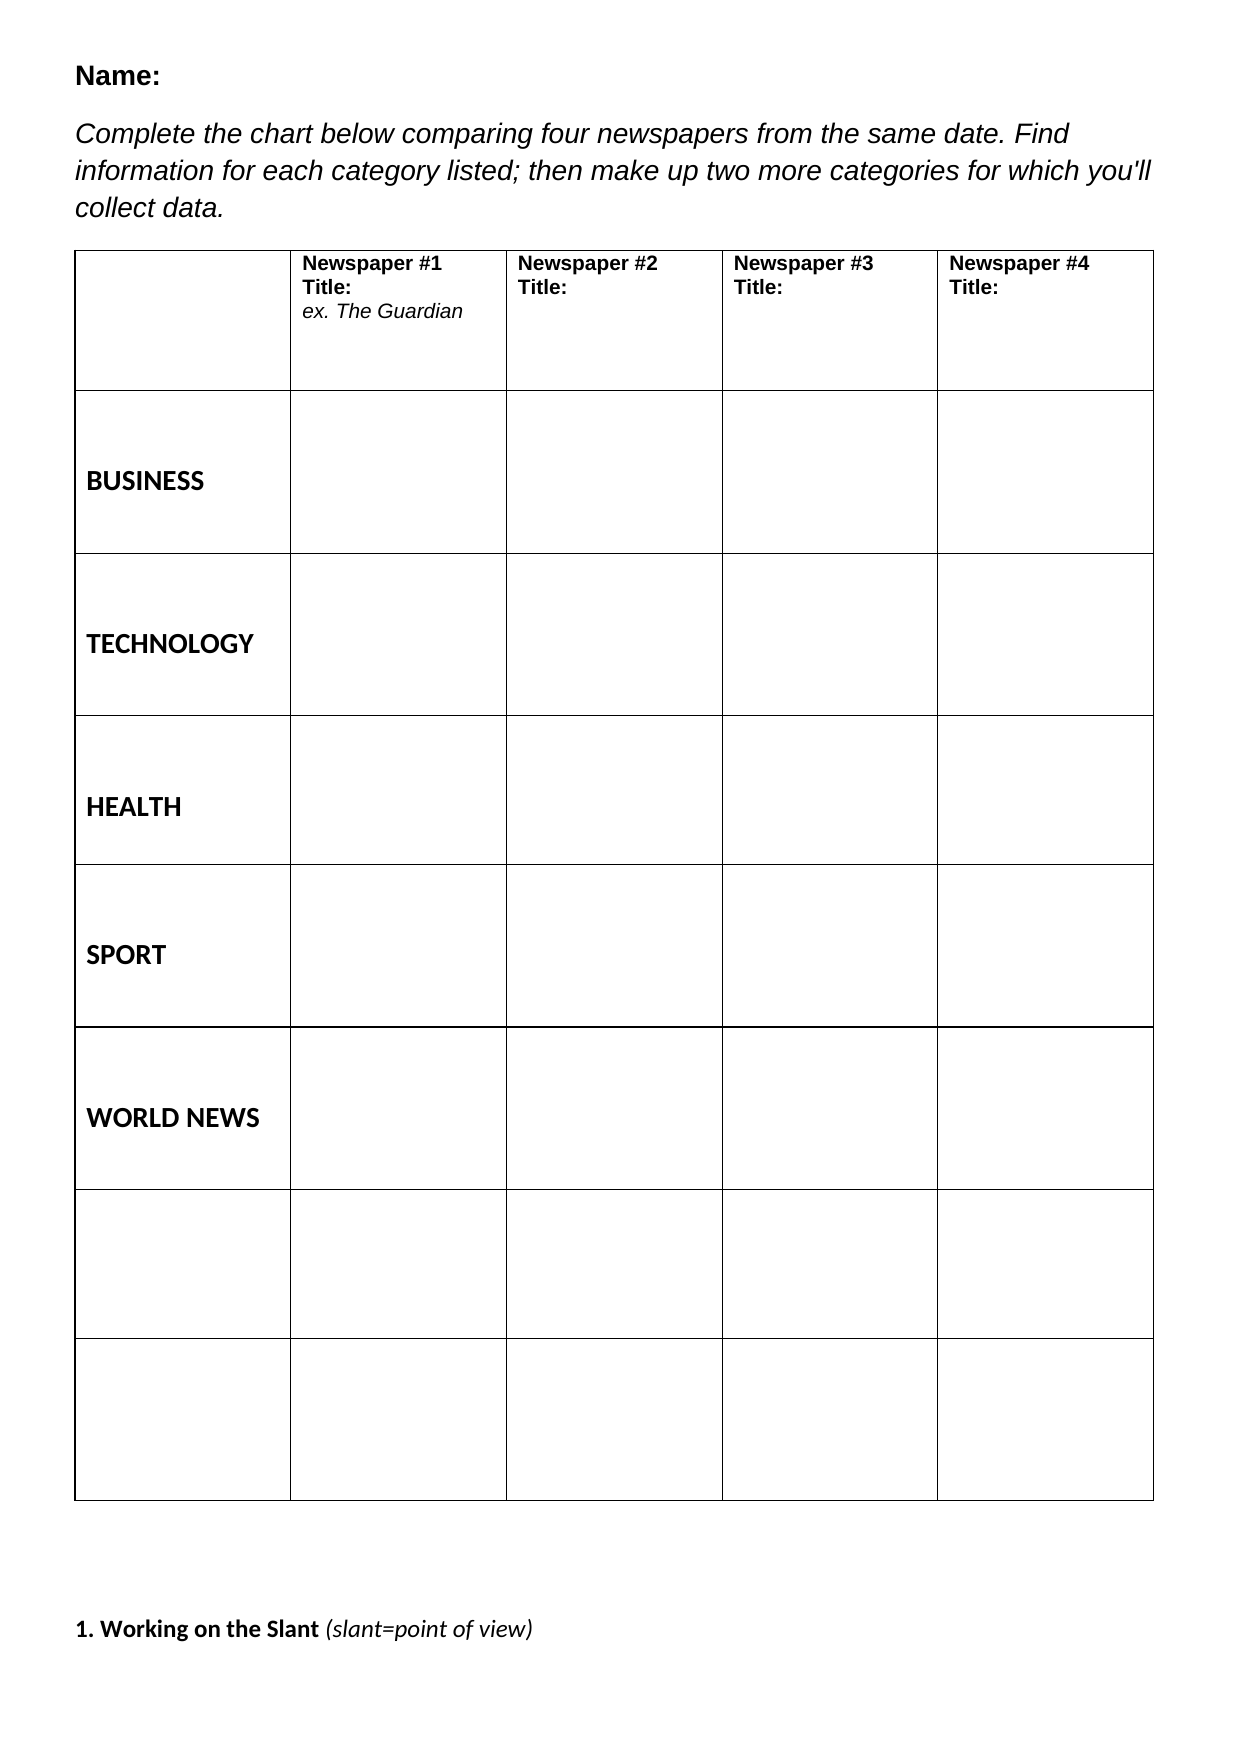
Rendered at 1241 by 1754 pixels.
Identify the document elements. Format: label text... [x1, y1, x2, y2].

table_cell [291, 1190, 506, 1337]
table_cell [938, 1190, 1153, 1337]
table_cell [723, 716, 937, 863]
table_header Newspaper #4 Title: [938, 251, 1153, 389]
table_cell [507, 1190, 722, 1337]
table_cell [938, 391, 1153, 552]
table_cell [938, 1028, 1153, 1189]
table_cell TECHNOLOGY [76, 554, 290, 715]
table_cell [507, 1028, 722, 1189]
table_cell [76, 1339, 290, 1500]
table_cell [291, 1028, 506, 1189]
table_cell [723, 1339, 937, 1500]
text 1. Working on the Slant (slant=point of view) [75, 1613, 1165, 1643]
table_header [76, 251, 290, 389]
table_cell [507, 1339, 722, 1500]
table_cell [291, 716, 506, 863]
table_cell [291, 1339, 506, 1500]
table_cell [507, 865, 722, 1026]
table_cell [291, 865, 506, 1026]
table_cell SPORT [76, 865, 290, 1026]
table_cell [507, 391, 722, 552]
text Name: [75, 59, 1165, 91]
table_cell [507, 716, 722, 863]
table_cell [507, 554, 722, 715]
table_cell [723, 1028, 937, 1189]
table_cell [291, 554, 506, 715]
table_cell [723, 391, 937, 552]
table_cell [938, 865, 1153, 1026]
table_cell HEALTH [76, 716, 290, 863]
table_cell [938, 554, 1153, 715]
table_header Newspaper #2 Title: [507, 251, 722, 389]
table_cell [723, 865, 937, 1026]
table_cell BUSINESS [76, 391, 290, 552]
table_cell [938, 716, 1153, 863]
table_header Newspaper #1 Title: ex. The Guardian [291, 251, 506, 389]
text Complete the chart below comparing four newspapers from the same date. Find information for each category listed; then make up two more categories for which you'll collect data. [75, 117, 1165, 224]
table_cell [76, 1190, 290, 1337]
table_cell [291, 391, 506, 552]
table_cell WORLD NEWS [76, 1028, 290, 1189]
table_header Newspaper #3 Title: [723, 251, 937, 389]
table_cell [723, 1190, 937, 1337]
table_cell [723, 554, 937, 715]
table_cell [938, 1339, 1153, 1500]
